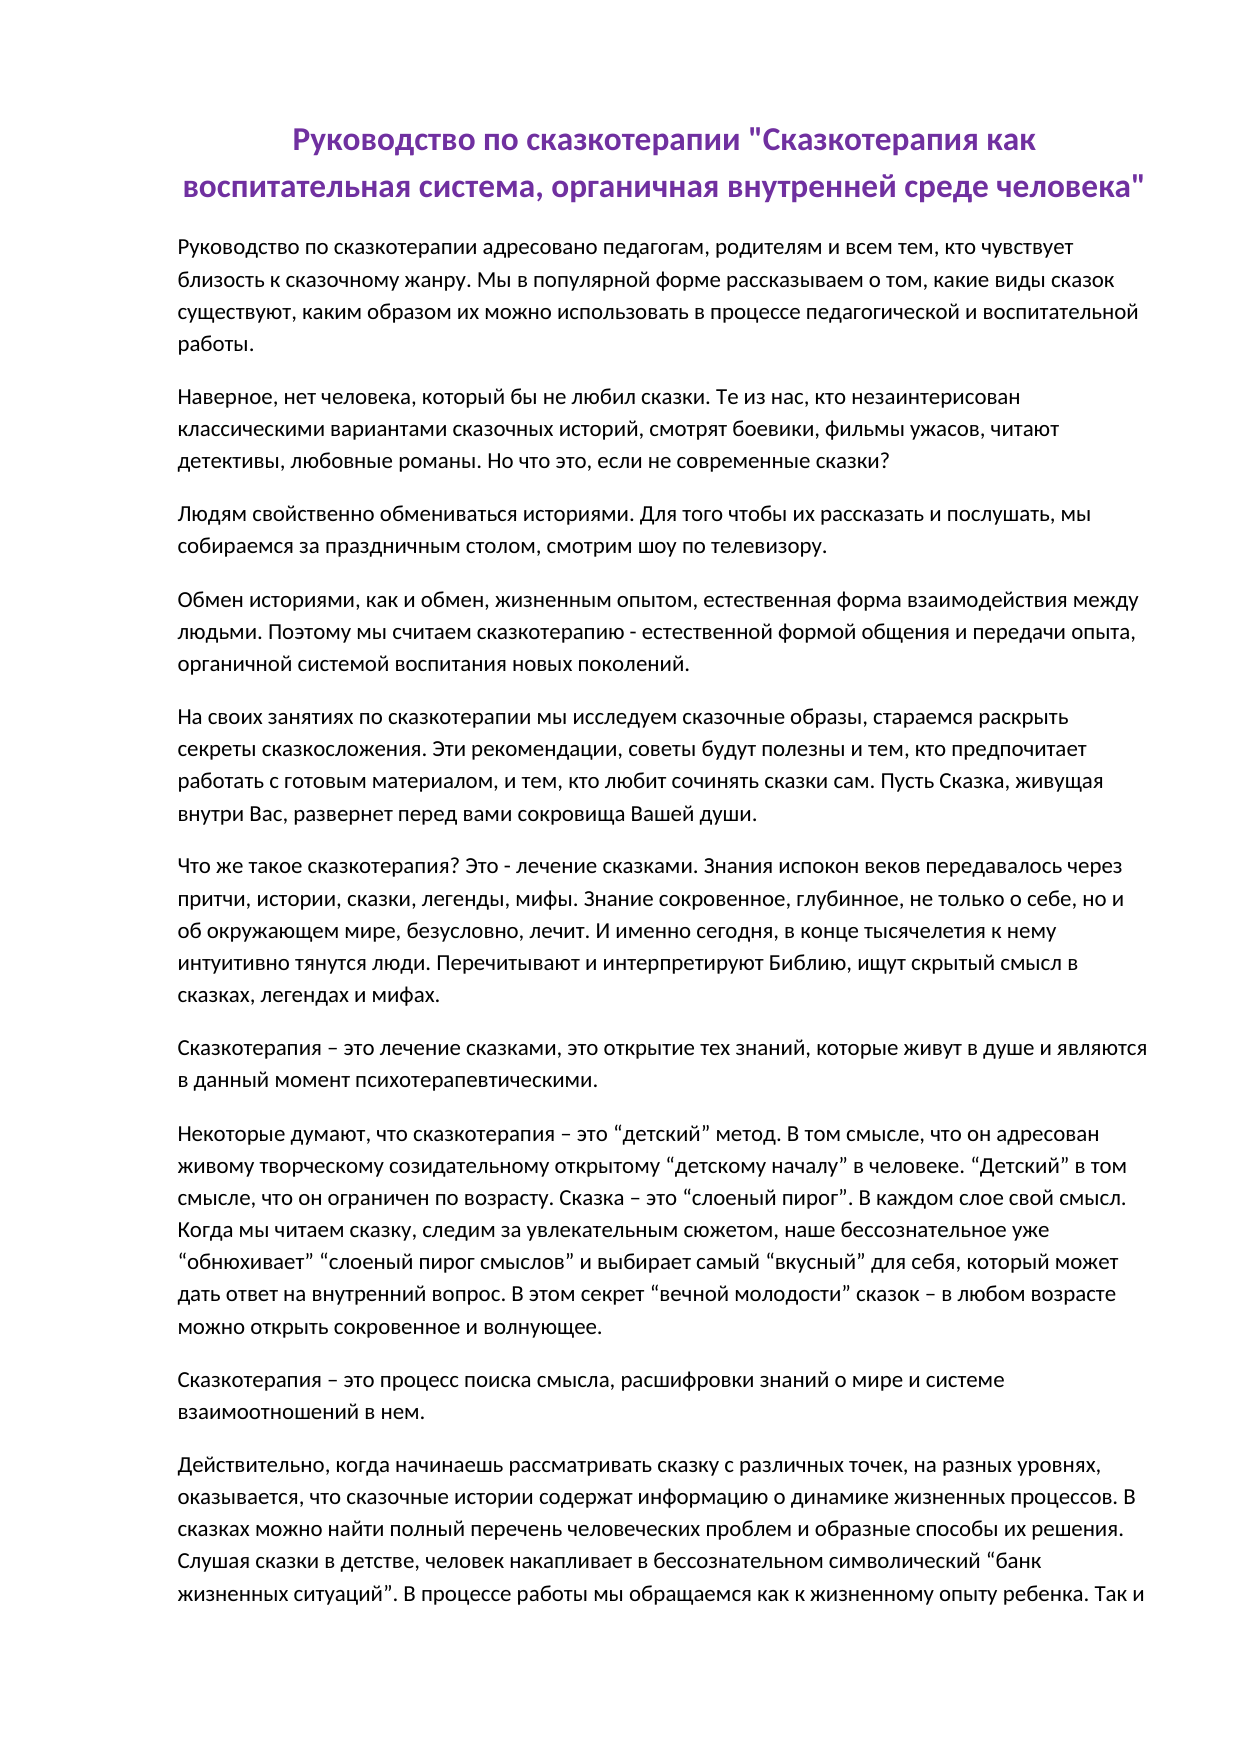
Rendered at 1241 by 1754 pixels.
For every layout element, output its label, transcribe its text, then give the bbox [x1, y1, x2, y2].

text Руководство по сказкотерапии адресовано педагогам, родителям и всем тем, кто чувствует близость к сказочному жанру. Мы в популярной форме рассказываем о том, какие виды сказок существуют, каким образом их можно использовать в процессе педагогической и воспитательной работы. [177, 232, 1152, 357]
text Что же такое сказкотерапия? Это - лечение сказками. Знания испокон веков передавалось через притчи, истории, сказки, легенды, мифы. Знание сокровенное, глубинное, не только о себе, но и об окружающем мире, безусловно, лечит. И именно сегодня, в конце тысячелетия к нему интуитивно тянутся люди. Перечитывают и интерпретируют Библию, ищут скрытый смысл в сказках, легендах и мифах. [177, 852, 1152, 1008]
text Сказкотерапия – это процесс поиска смысла, расшифровки знаний о мире и системе взаимоотношений в нем. [177, 1365, 1152, 1425]
text Обмен историями, как и обмен, жизненным опытом, естественная форма взаимодействия между людьми. Поэтому мы считаем сказкотерапию - естественной формой общения и передачи опыта, органичной системой воспитания новых поколений. [177, 585, 1152, 677]
text Некоторые думают, что сказкотерапия – это “детский” метод. В том смысле, что он адресован живому творческому созидательному открытому “детскому началу” в человеке. “Детский” в том смысле, что он ограничен по возрасту. Сказка – это “слоеный пирог”. В каждом слое свой смысл. Когда мы читаем сказку, следим за увлекательным сюжетом, наше бессознательное уже “обнюхивает” “слоеный пирог смыслов” и выбирает самый “вкусный” для себя, который может дать ответ на внутренний вопрос. В этом секрет “вечной молодости” сказок – в любом возрасте можно открыть сокровенное и волнующее. [177, 1119, 1152, 1340]
text Наверное, нет человека, который бы не любил сказки. Те из нас, кто незаинтерисован классическими вариантами сказочных историй, смотрят боевики, фильмы ужасов, читают детективы, любовные романы. Но что это, если не современные сказки? [177, 382, 1152, 474]
text Сказкотерапия – это лечение сказками, это открытие тех знаний, которые живут в душе и являются в данный момент психотерапевтическими. [177, 1033, 1152, 1094]
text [177, 1450, 1152, 1607]
text На своих занятиях по сказкотерапии мы исследуем сказочные образы, стараемся раскрыть секреты сказкосложения. Эти рекомендации, советы будут полезны и тем, кто предпочитает работать с готовым материалом, и тем, кто любит сочинять сказки сам. Пусть Сказка, живущая внутри Вас, развернет перед вами сокровища Вашей души. [177, 702, 1152, 827]
text Руководство по сказкотерапии "Сказкотерапия как воспитательная система, органичная внутренней среде человека" [177, 118, 1152, 206]
text Людям свойственно обмениваться историями. Для того чтобы их рассказать и послушать, мы собираемся за праздничным столом, смотрим шоу по телевизору. [177, 499, 1152, 560]
